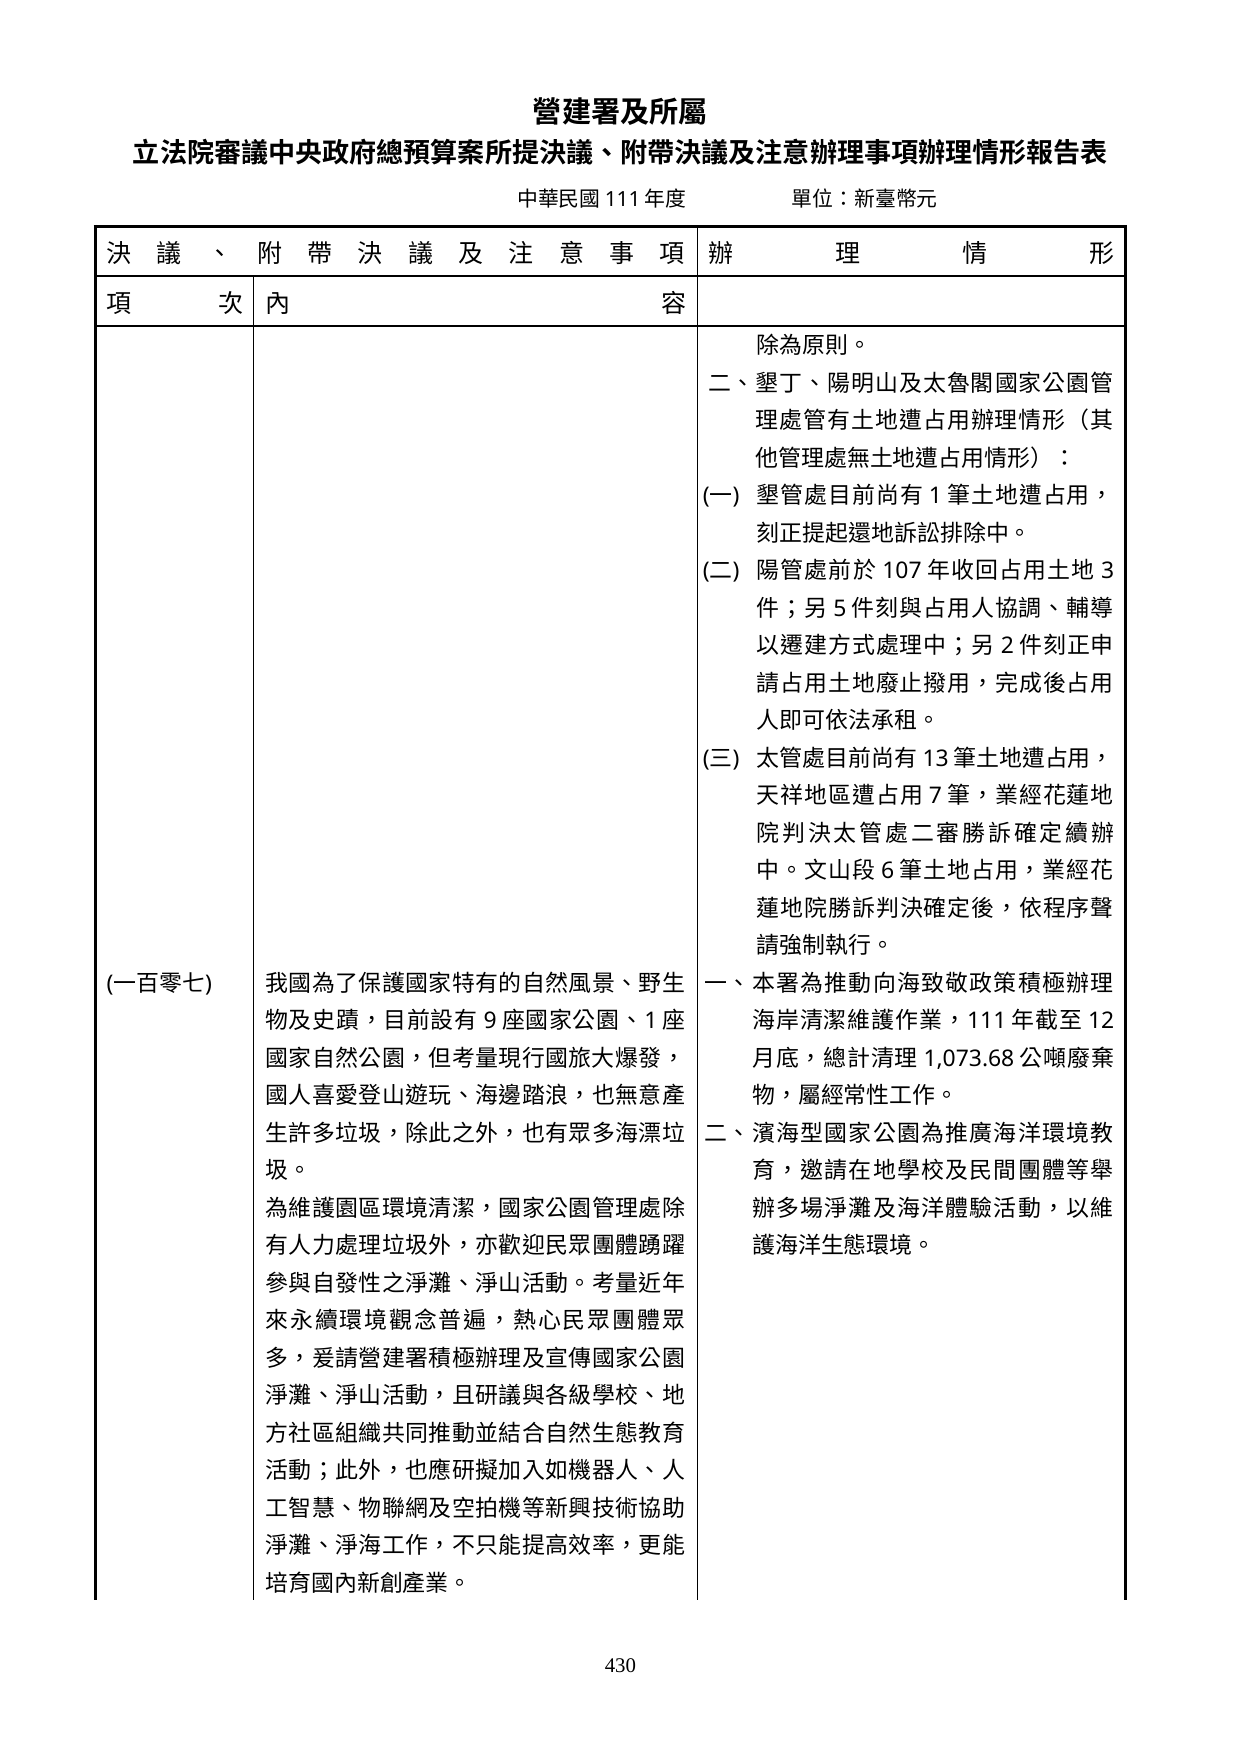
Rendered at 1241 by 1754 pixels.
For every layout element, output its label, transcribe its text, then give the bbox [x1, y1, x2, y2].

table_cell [698, 327, 1124, 963]
table_header 決議、附帶決議及注意事項 [97, 228, 697, 275]
table_header 辦理情形 [698, 228, 1124, 275]
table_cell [254, 327, 697, 963]
table_cell 本署為推動向海致敬政策積極辦理海岸清潔維護作業，111年截至12月底，總計清理1,073.68公噸廢棄物，屬經常性工作。 濱海型國家公園為推廣海洋環境教育，邀請在地學校及民間團體等舉辦多場淨灘及海洋體驗活動，以維護海洋生態環境。 [698, 963, 1124, 1600]
table_cell [97, 963, 253, 1600]
table_cell 內容 [254, 277, 697, 325]
table_cell 我國為了保護國家特有的自然風景、野生物及史蹟，目前設有9座國家公園、1座國家自然公園，但考量現行國旅大爆發，國人喜愛登山遊玩、海邊踏浪，也無意產生許多垃圾，除此之外，也有眾多海漂垃圾。 為維護園區環境清潔，國家公園管理處除有人力處理垃圾外，亦歡迎民眾團體踴躍參與自發性之淨灘、淨山活動。考量近年來永續環境觀念普遍，熱心民眾團體眾多，爰請營建署積極辦理及宣傳國家公園淨灘、淨山活動，且研議與各級學校、地方社區組織共同推動並結合自然生態教育活動；此外，也應研擬加入如機器人、人工智慧、物聯網及空拍機等新興技術協助淨灘、淨海工作，不只能提高效率，更能培育國內新創產業。 [254, 963, 697, 1600]
table_cell 項次 [97, 277, 253, 325]
table_cell [698, 277, 1124, 325]
table_cell [97, 327, 253, 963]
